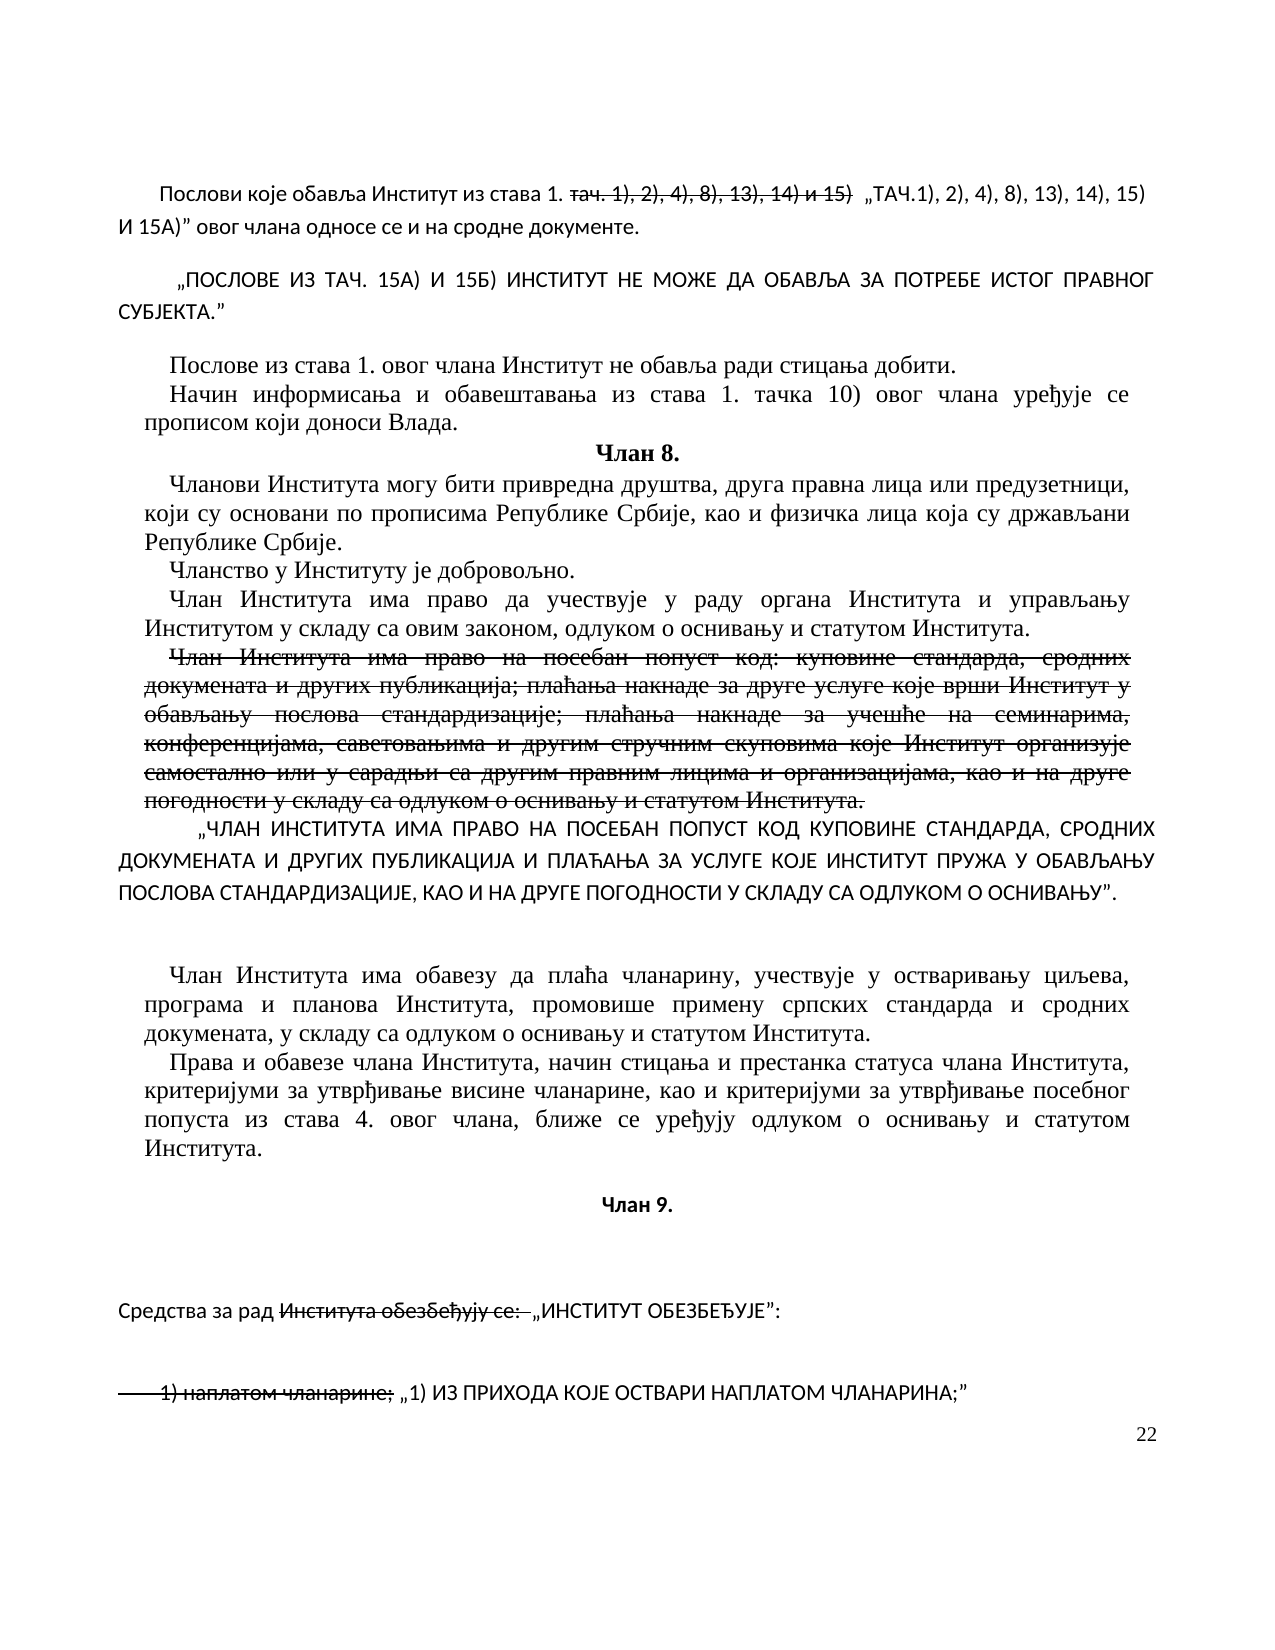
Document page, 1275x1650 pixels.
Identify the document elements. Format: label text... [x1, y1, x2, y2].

text Средства за рад Института обезбеђују се: „ИНСТИТУТ ОБЕЗБЕЂУЈЕ”: [118, 1296, 1157, 1324]
text Члан 8. [118, 438, 1157, 467]
text Начин информисања и обавештавања из става 1. тачка 10) овог члана уређује се прописом који доноси Влада. [144, 379, 1131, 436]
text Члан Института има право на посебан попуст код: куповине стандарда, сродних докумената и других публикација; плаћања накнаде за друге услуге које врши Институт у обављању послова стандардизације; плаћања накнаде за учешће на семинарима, конференцијама, саветовањима и другим стручним скуповима које Институт организује самостално или у сарадњи са другим правним лицима и организацијама, као и на друге погодности у складу са одлуком о оснивању и статутом Института. [144, 774, 1131, 814]
text Члан 9. [118, 1190, 1157, 1218]
text Права и обавезе члана Института, начин стицања и престанка статуса члана Института, критеријуми за утврђивање висине чланарине, као и критеријуми за утврђивање посебног попуста из става 4. овог члана, ближе се уређују одлуком о оснивању и статутом Института. [144, 1047, 1131, 1162]
text Послове из става 1. овог члана Институт не обавља ради стицања добити. [144, 350, 1131, 379]
text Члан Института има право на посебан попуст код: куповине стандарда, сродних докумената и других публикација; плаћања накнаде за друге услуге које врши Институт у обављању послова стандардизације; плаћања накнаде за учешће на семинарима, конференцијама, саветовањима и другим стручним скуповима које Институт организује самостално или у сарадњи са другим правним лицима и организацијама, као и на друге погодности у складу са одлуком о оснивању и статутом Института. [144, 687, 1131, 743]
text „ЧЛАН ИНСТИТУТА ИМА ПРАВО НА ПОСЕБАН ПОПУСТ КОД КУПОВИНЕ СТАНДАРДА, СРОДНИХ ДОКУМЕНАТА И ДРУГИХ ПУБЛИКАЦИЈА И ПЛАЋАЊА ЗА УСЛУГЕ КОЈЕ ИНСТИТУТ ПРУЖА У ОБАВЉАЊУ ПОСЛОВА СТАНДАРДИЗАЦИЈЕ, КАО И НА ДРУГЕ ПОГОДНОСТИ У СКЛАДУ СА ОДЛУКОМ О ОСНИВАЊУ”. [118, 814, 1157, 907]
text Чланови Института могу бити привредна друштва, друга правна лица или предузетници, који су основани по прописима Републике Србије, као и физичка лица која су држављани Републике Србије. [144, 469, 1131, 555]
text 1) наплатом чланарине; „1) ИЗ ПРИХОДА КОЈЕ ОСТВАРИ НАПЛАТОМ ЧЛАНАРИНА;” [118, 1378, 1157, 1406]
text Члан Института има обавезу да плаћа чланарину, учествује у остваривању циљева, програма и планова Института, промовише примену српских стандарда и сродних докумената, у складу са одлуком о оснивању и статутом Института. [144, 960, 1131, 1047]
text Члан Института има право да учествује у раду органа Института и управљању Институтом у складу са овим законом, одлуком о оснивању и статутом Института. [144, 584, 1131, 642]
text Послови које обавља Институт из става 1. тач. 1), 2), 4), 8), 13), 14) и 15) „ТАЧ.1), 2), 4), 8), 13), 14), 15) И 15А)” овог члана односе се и на сродне документе. [118, 179, 1157, 240]
text Чланство у Институту је добровољно. [144, 555, 1131, 584]
text Члан Института има право на посебан попуст код: куповине стандарда, сродних докумената и других публикација; плаћања накнаде за друге услуге које врши Институт у обављању послова стандардизације; плаћања накнаде за учешће на семинарима, конференцијама, саветовањима и другим стручним скуповима које Институт организује самостално или у сарадњи са другим правним лицима и организацијама, као и на друге погодности у складу са одлуком о оснивању и статутом Института. [144, 642, 1131, 686]
text „ПОСЛОВЕ ИЗ ТАЧ. 15А) И 15Б) ИНСТИТУТ НЕ МОЖЕ ДА ОБАВЉА ЗА ПОТРЕБЕ ИСТОГ ПРАВНОГ СУБЈЕКТА.” [118, 265, 1157, 325]
